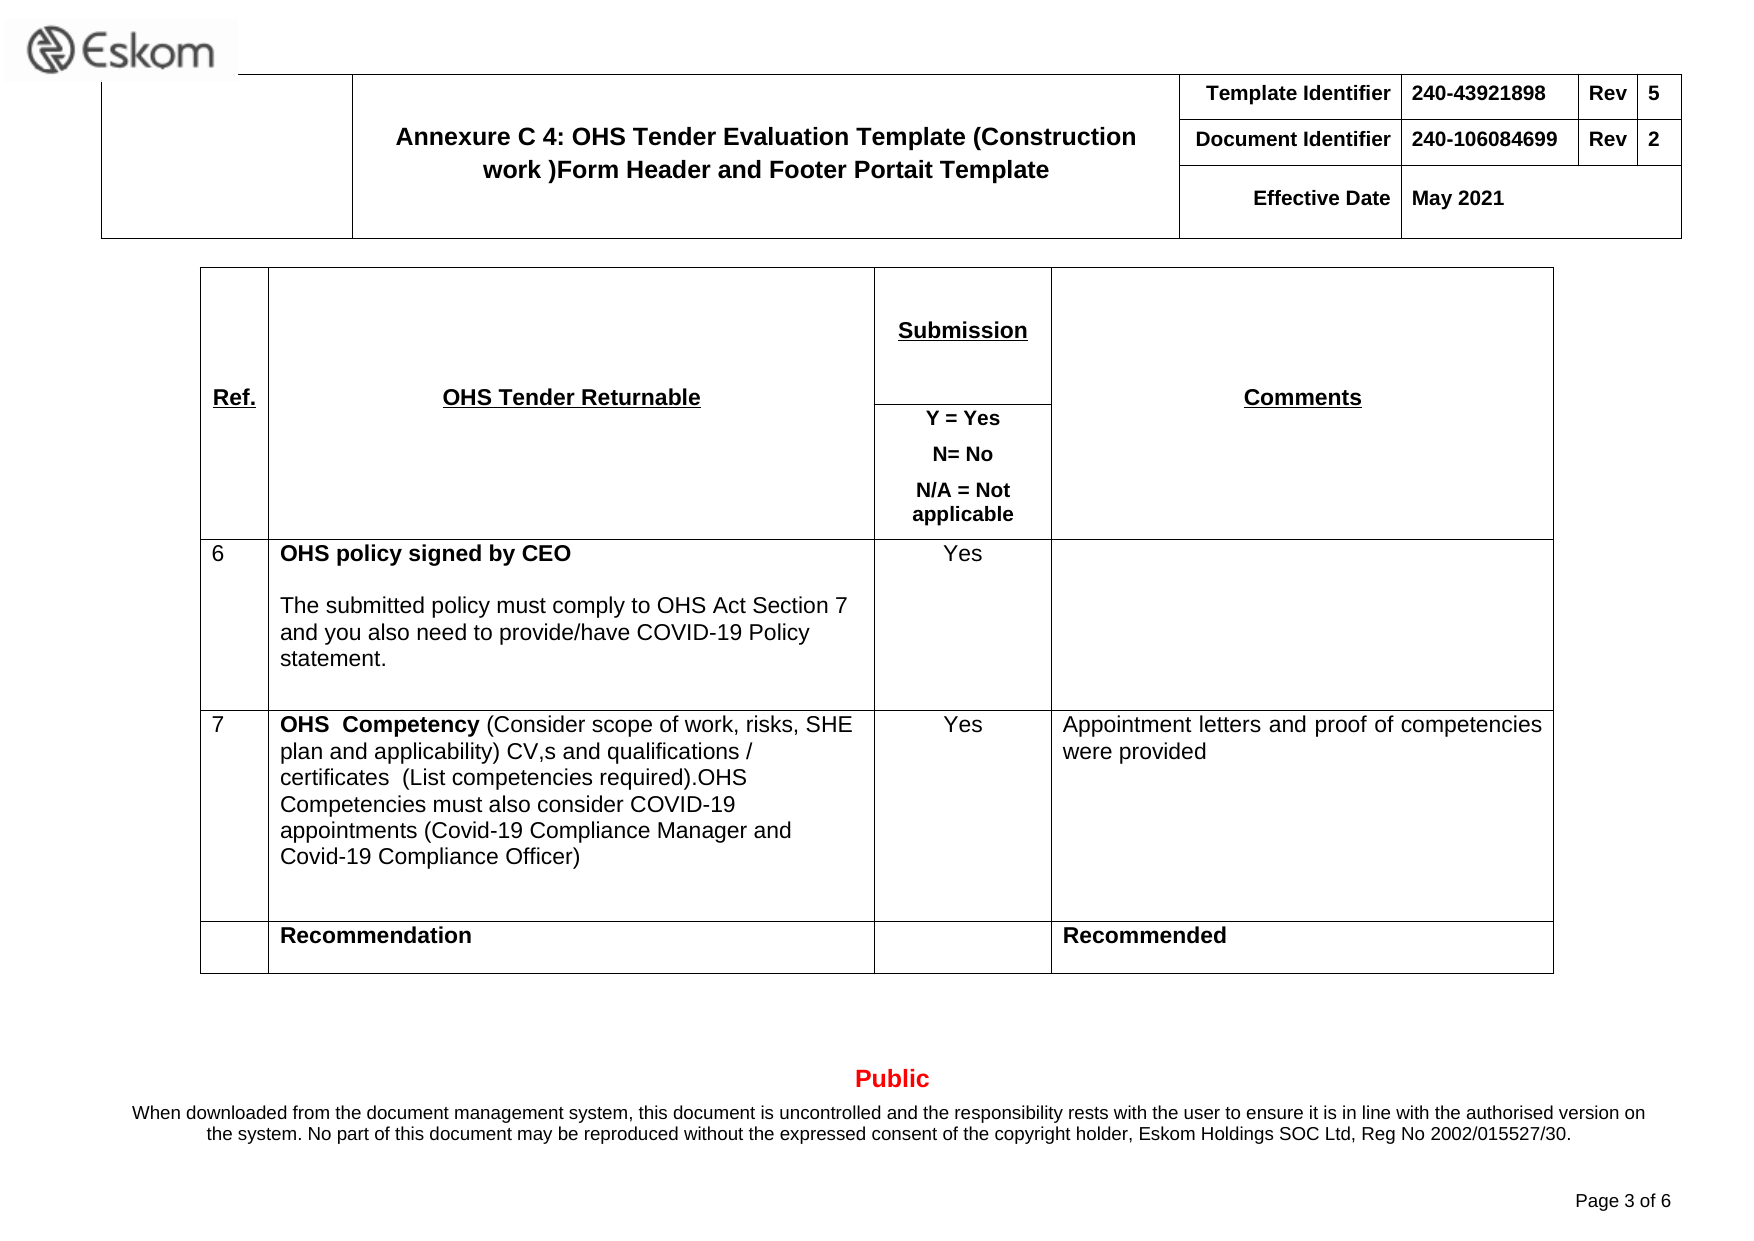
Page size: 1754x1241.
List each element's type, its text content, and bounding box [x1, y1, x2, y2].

table_cell 6 [201, 540, 268, 710]
table_cell OHS policy signed by CEO The submitted policy must comply to OHS Act Section 7 and you also need to provide/have COVID-19 Policy statement. [269, 540, 874, 710]
table_cell Y = Yes N= No N/A = Not applicable [875, 405, 1051, 539]
table_cell Recommended [1052, 922, 1553, 973]
table_header Ref. [201, 268, 268, 539]
table_cell Appointment letters and proof of competencies were provided [1052, 711, 1553, 921]
table_cell [201, 922, 268, 973]
table_header Comments [1052, 268, 1553, 539]
table_cell 7 [201, 711, 268, 921]
table_cell [1052, 540, 1553, 710]
table_cell Yes [875, 540, 1051, 710]
table_cell OHS Competency (Consider scope of work, risks, SHE plan and applicability) CV,s and qualifications / certificates (List competencies required).OHS Competencies must also consider COVID-19 appointments (Covid-19 Compliance Manager and Covid-19 Compliance Officer) [269, 711, 874, 921]
table_cell Yes [875, 711, 1051, 921]
table_header Submission [875, 268, 1051, 404]
table_header OHS Tender Returnable [269, 268, 874, 539]
table_cell Recommendation [269, 922, 874, 973]
table_cell [875, 922, 1051, 973]
